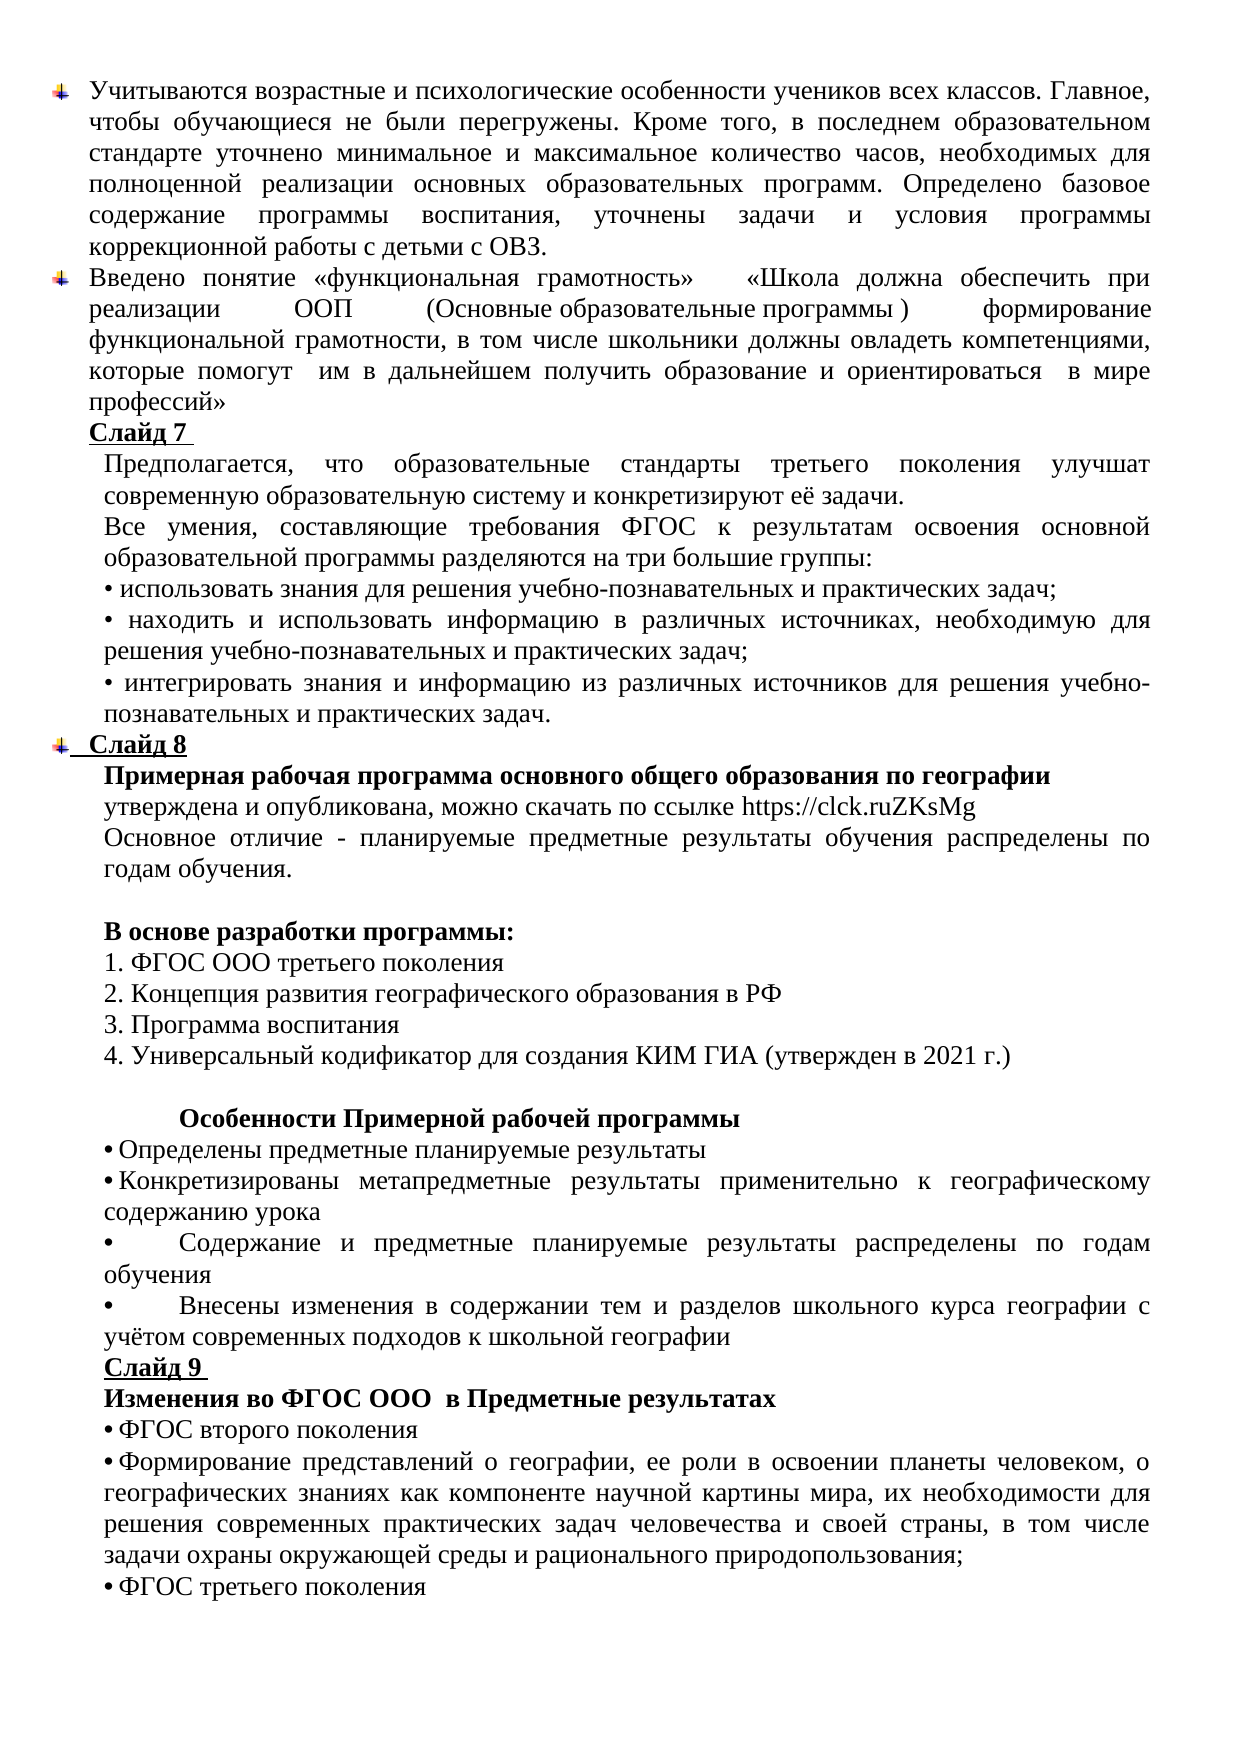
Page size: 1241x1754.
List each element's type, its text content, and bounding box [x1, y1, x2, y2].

list Введено понятие «функциональная грамотность» «Школа должна обеспечить при реализации ООП (Основные образовательные программы ) формирование функциональной грамотности, в том числе школьники должны овладеть компетенциями, которые помогут им в дальнейшем получить образование и ориентироваться в мире профессий» [51, 261, 1152, 416]
text Все умения, составляющие требования ФГОС к результатам освоения основной образовательной программы разделяются на три большие группы: [103, 510, 1152, 572]
text 2. Концепция развития географического образования в РФ [103, 977, 1152, 1008]
text 3. Программа воспитания [103, 1008, 1152, 1039]
picture [52, 736, 69, 754]
text • интегрировать знания и информацию из различных источников для решения учебно-познавательных и практических задач. [103, 666, 1152, 728]
picture [52, 82, 69, 100]
text утверждена и опубликована, можно скачать по ссылке https://clck.ruZKsMg [103, 790, 1152, 821]
list Учитываются возрастные и психологические особенности учеников всех классов. Главное, чтобы обучающиеся не были перегружены. Кроме того, в последнем образовательном стандарте уточнено минимальное и максимальное количество часов, необходимых для полноценной реализации основных образовательных программ. Определено базовое содержание программы воспитания, уточнены задачи и условия программы коррекционной работы с детьми с ОВЗ. [51, 74, 1152, 261]
list Слайд 7 [89, 416, 1152, 448]
list Внесены изменения в содержании тем и разделов школьного курса географии с учётом современных подходов к школьной географии [103, 1289, 1152, 1351]
text • использовать знания для решения учебно-познавательных и практических задач; [103, 572, 1152, 603]
text 4. Универсальный кодификатор для создания КИМ ГИА (утвержден в 2021 г.) [103, 1039, 1152, 1071]
text В основе разработки программы: [103, 915, 1152, 946]
list ФГОС третьего поколения [103, 1569, 1152, 1601]
list Определены предметные планируемые результаты [103, 1133, 1152, 1164]
list ФГОС второго поколения [103, 1413, 1152, 1445]
list Слайд 8 [51, 728, 1152, 759]
text Особенности Примерной рабочей программы [178, 1102, 1152, 1133]
text 1. ФГОС ООО третьего поколения [103, 946, 1152, 977]
text Примерная рабочая программа основного общего образования по географии [103, 759, 1152, 790]
list Содержание и предметные планируемые результаты распределены по годам обучения [103, 1226, 1152, 1289]
text Слайд 9 [103, 1351, 1152, 1382]
picture [52, 269, 69, 286]
text Основное отличие - планируемые предметные результаты обучения распределены по годам обучения. [103, 821, 1152, 884]
text Изменения во ФГОС ООО в Предметные результатах [103, 1382, 1152, 1413]
text • находить и использовать информацию в различных источниках, необходимую для решения учебно-познавательных и практических задач; [103, 603, 1152, 666]
list Конкретизированы метапредметные результаты применительно к географическому содержанию урока [103, 1164, 1152, 1226]
list Формирование представлений о географии, ее роли в освоении планеты человеком, о географических знаниях как компоненте научной картины мира, их необходимости для решения современных практических задач человечества и своей страны, в том числе задачи охраны окружающей среды и рационального природопользования; [103, 1445, 1152, 1569]
text Предполагается, что образовательные стандарты третьего поколения улучшат современную образовательную систему и конкретизируют её задачи. [103, 448, 1152, 510]
